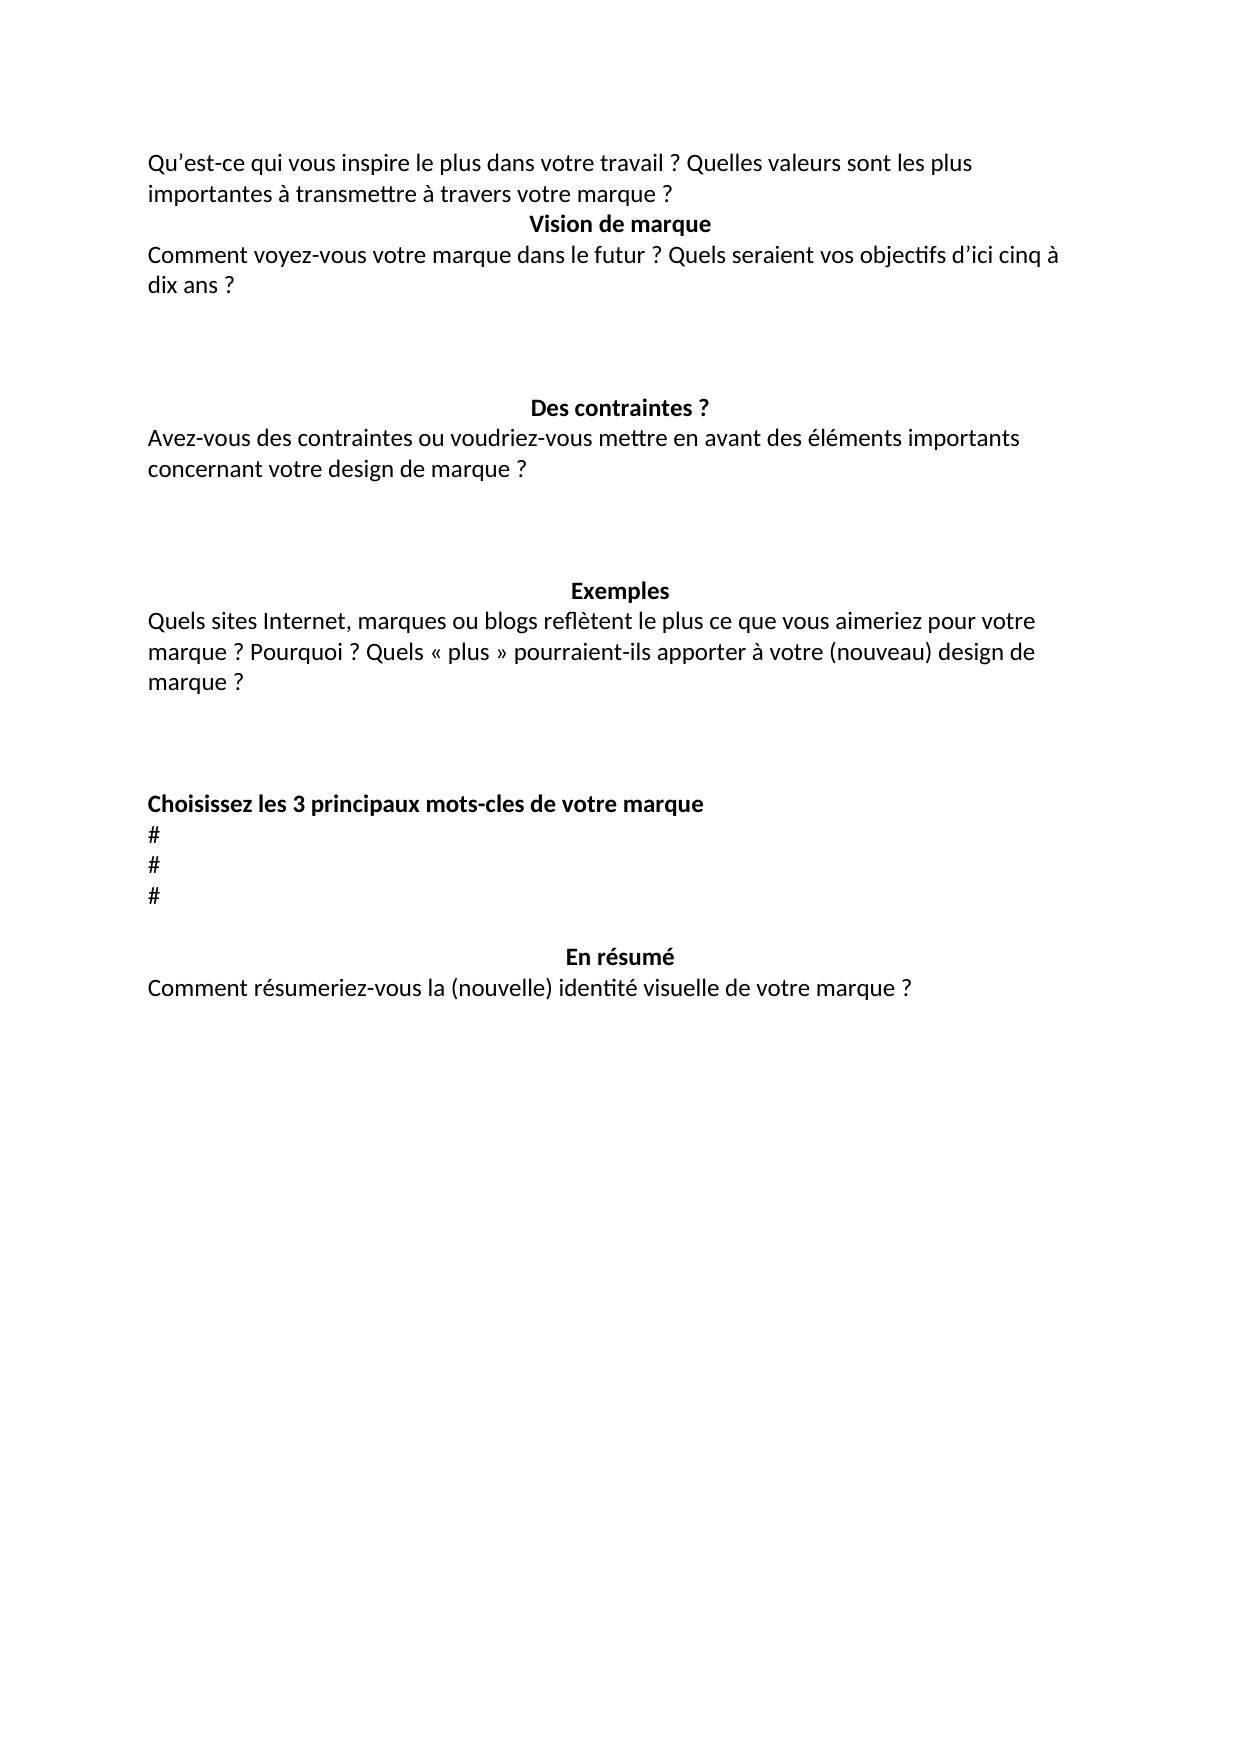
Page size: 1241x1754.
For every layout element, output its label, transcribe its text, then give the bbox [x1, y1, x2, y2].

text Des contraintes ? [148, 392, 1093, 422]
text Comment voyez-vous votre marque dans le futur ? Quels seraient vos objectifs d’ici cinq à dix ans ? [148, 239, 1093, 300]
text Quels sites Internet, marques ou blogs reflètent le plus ce que vous aimeriez pour votre marque ? Pourquoi ? Quels « plus » pourraient-ils apporter à votre (nouveau) design de marque ? [148, 605, 1093, 697]
text Comment résumeriez-vous la (nouvelle) identité visuelle de votre marque ? [148, 972, 1093, 1002]
text En résumé [148, 941, 1093, 972]
text Vision de marque [148, 209, 1093, 239]
text Choisissez les 3 principaux mots-cles de votre marque [148, 788, 1093, 819]
text # [148, 880, 1093, 911]
text # [148, 849, 1093, 880]
text Avez-vous des contraintes ou voudriez-vous mettre en avant des éléments importants concernant votre design de marque ? [148, 422, 1093, 483]
text Exemples [148, 575, 1093, 605]
text # [148, 819, 1093, 849]
text Qu’est-ce qui vous inspire le plus dans votre travail ? Quelles valeurs sont les plus importantes à transmettre à travers votre marque ? [148, 148, 1093, 209]
